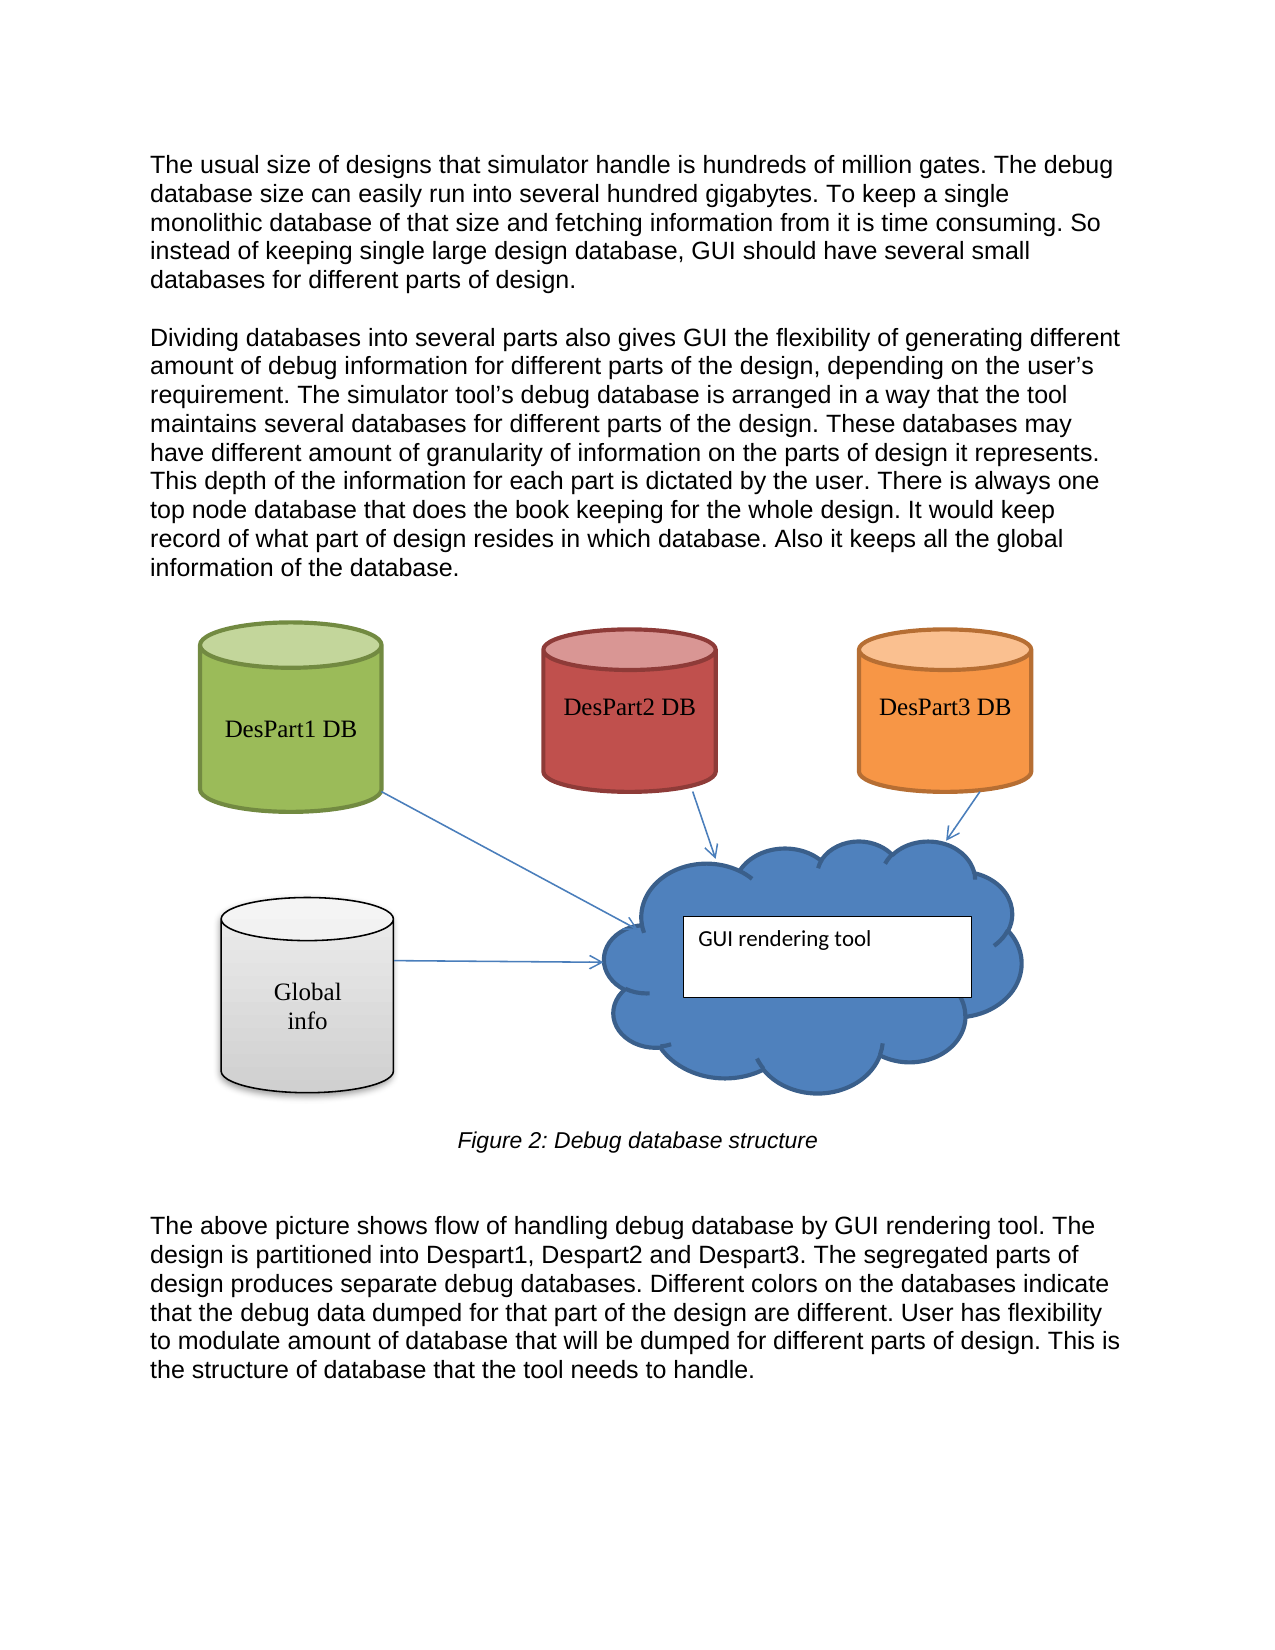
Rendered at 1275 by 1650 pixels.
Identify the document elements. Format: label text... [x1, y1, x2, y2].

text Figure 2: Debug database structure [150, 1127, 1125, 1154]
text The above picture shows flow of handling debug database by GUI rendering tool. The design is partitioned into Despart1, Despart2 and Despart3. The segregated parts of design produces separate debug databases. Different colors on the databases indicate that the debug data dumped for that part of the design are different. User has flexibility to modulate amount of database that will be dumped for different parts of design. This is the structure of database that the tool needs to handle. [150, 1211, 1125, 1384]
text Dividing databases into several parts also gives GUI the flexibility of generating different amount of debug information for different parts of the design, depending on the user’s requirement. The simulator tool’s debug database is arranged in a way that the tool maintains several databases for different parts of the design. These databases may have different amount of granularity of information on the parts of design it represents. This depth of the information for each part is dictated by the user. There is always one top node database that does the book keeping for the whole design. It would keep record of what part of design resides in which database. Also it keeps all the global information of the database. [150, 322, 1125, 581]
text The usual size of designs that simulator handle is hundreds of million gates. The debug database size can easily run into several hundred gigabytes. To keep a single monolithic database of that size and fetching information from it is time consuming. So instead of keeping single large design database, GUI should have several small databases for different parts of design. [150, 150, 1125, 294]
